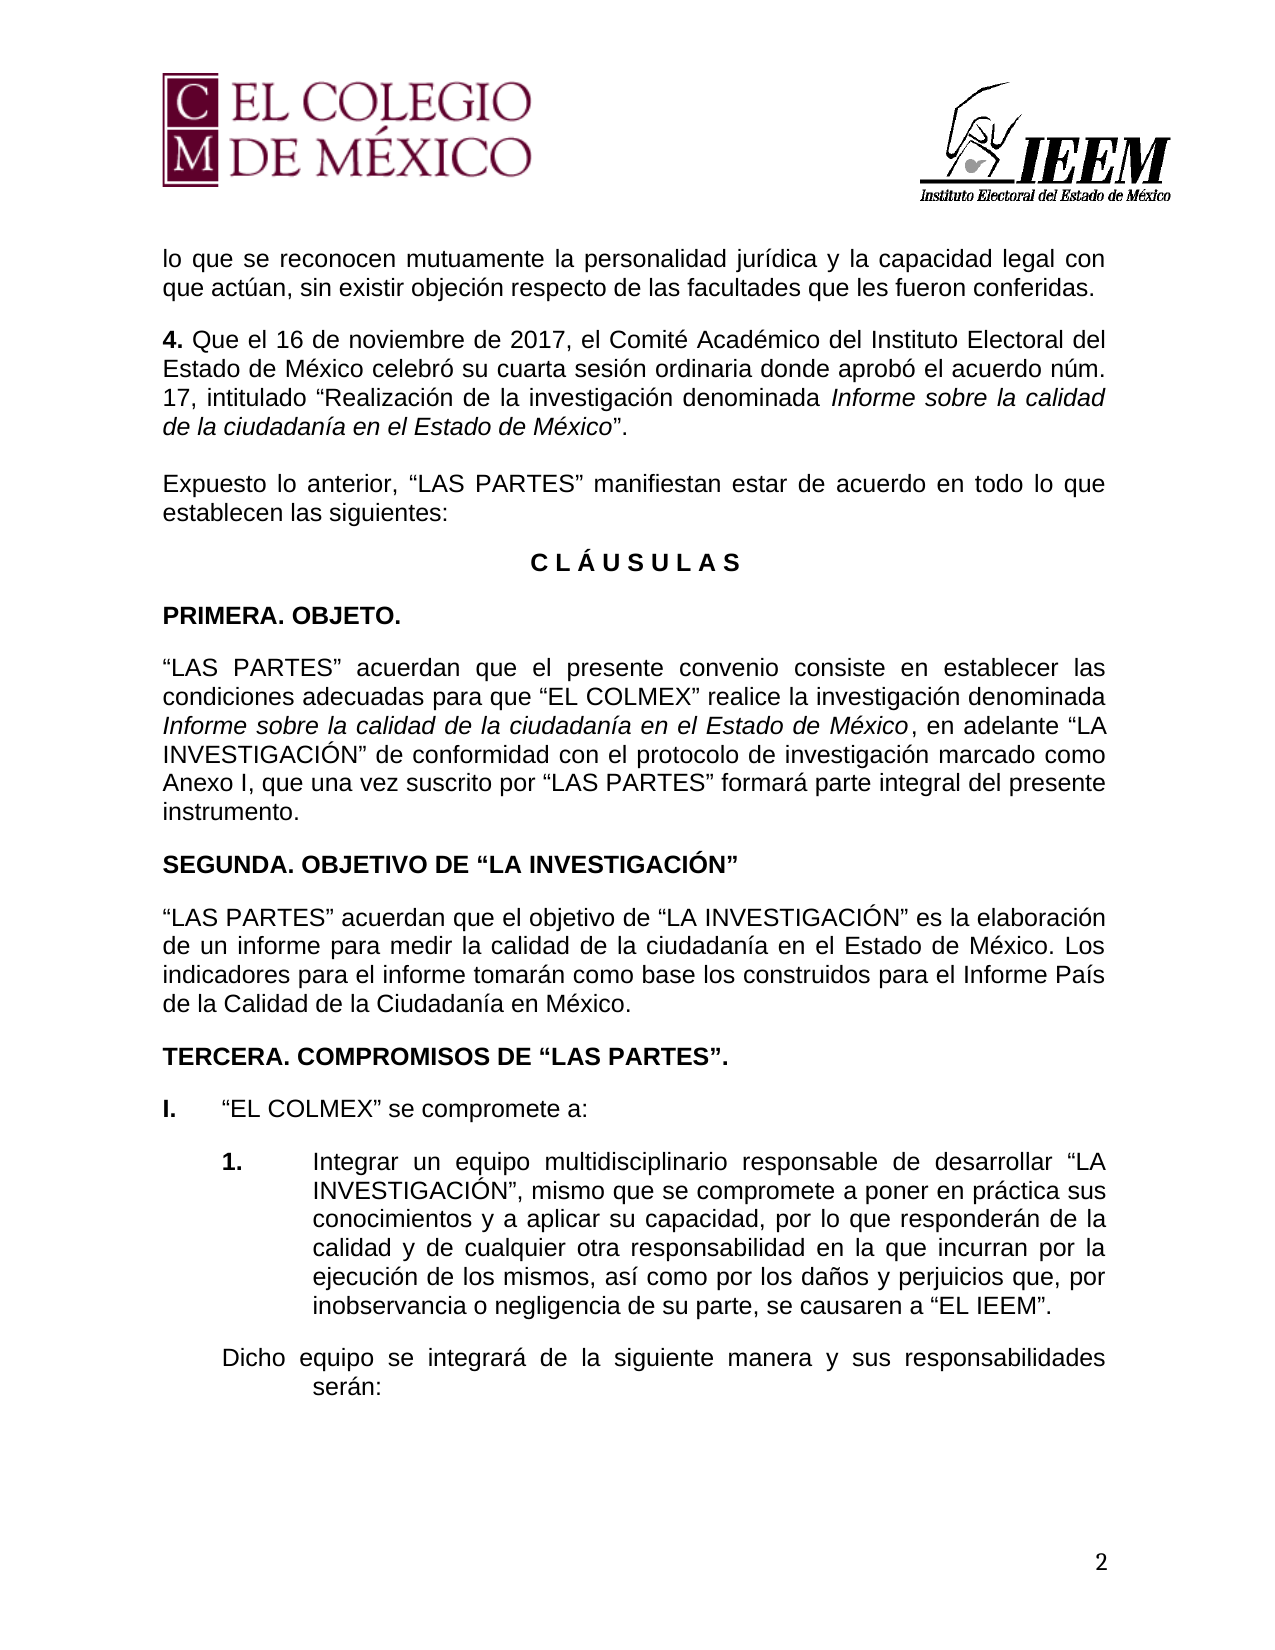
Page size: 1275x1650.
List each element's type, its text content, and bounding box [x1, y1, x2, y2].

text C L Á U S U L A S [162, 548, 1107, 577]
list Dicho equipo se integrará de la siguiente manera y sus responsabilidades serán: [222, 1343, 1107, 1401]
text PRIMERA. OBJETO. [162, 601, 1107, 629]
text Expuesto lo anterior, “LAS PARTES” manifiestan estar de acuerdo en todo lo que establecen las siguientes: [162, 469, 1107, 526]
picture [912, 72, 1175, 202]
text “LAS PARTES” acuerdan que el objetivo de “LA INVESTIGACIÓN” es la elaboración de un informe para medir la calidad de la ciudadanía en el Estado de México. Los indicadores para el informe tomarán como base los construidos para el Informe País de la Calidad de la Ciudadanía en México. [162, 903, 1107, 1018]
list Integrar un equipo multidisciplinario responsable de desarrollar “LA INVESTIGACIÓN”, mismo que se compromete a poner en práctica sus conocimientos y a aplicar su capacidad, por lo que responderán de la calidad y de cualquier otra responsabilidad en la que incurran por la ejecución de los mismos, así como por los daños y perjuicios que, por inobservancia o negligencia de su parte, se causaren a “EL IEEM”. [222, 1147, 1107, 1319]
text “LAS PARTES” acuerdan que el presente convenio consiste en establecer las condiciones adecuadas para que “EL COLMEX” realice la investigación denominada Informe sobre la calidad de la ciudadanía en el Estado de México, en adelante “LA INVESTIGACIÓN” de conformidad con el protocolo de investigación marcado como Anexo I, que una vez suscrito por “LAS PARTES” formará parte integral del presente instrumento. [162, 653, 1107, 826]
text TERCERA. COMPROMISOS DE “LAS PARTES”. [162, 1042, 1107, 1070]
text 4. Que el 16 de noviembre de 2017, el Comité Académico del Instituto Electoral del Estado de México celebró su cuarta sesión ordinaria donde aprobó el acuerdo núm. 17, intitulado “Realización de la investigación denominada Informe sobre la calidad de la ciudadanía en el Estado de México”. [162, 325, 1107, 440]
picture [162, 73, 532, 187]
list “EL COLMEX” se compromete a: [162, 1094, 1107, 1123]
text SEGUNDA. OBJETIVO DE “LA INVESTIGACIÓN” [162, 850, 1107, 879]
